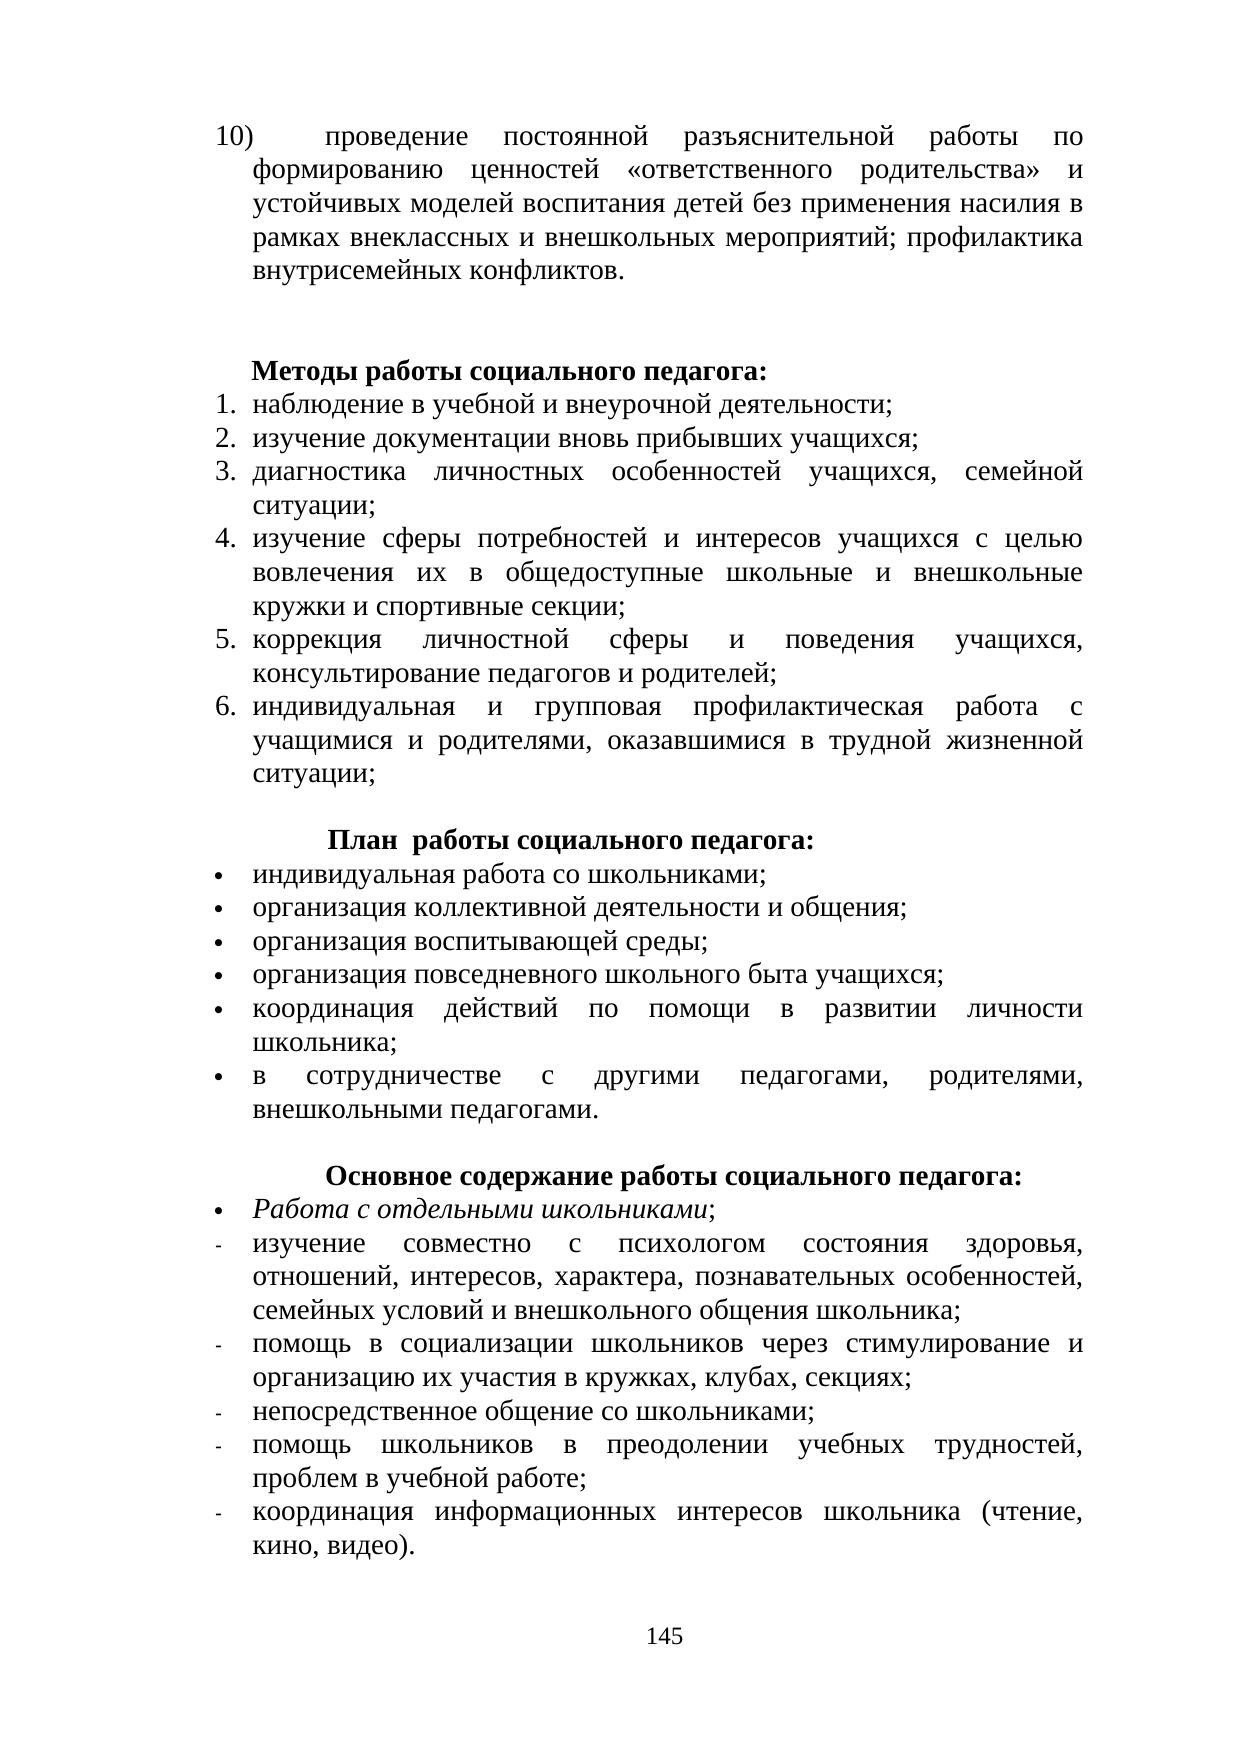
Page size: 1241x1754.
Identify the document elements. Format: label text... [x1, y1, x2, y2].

list наблюдение в учебной и внеурочной деятельности; [215, 386, 1084, 420]
text План работы социального педагога: [252, 822, 1084, 856]
list непосредственное общение со школьниками; [215, 1393, 1084, 1426]
list изучение совместно с психологом состояния здоровья, отношений, интересов, характера, познавательных особенностей, семейных условий и внешкольного общения школьника; [215, 1225, 1084, 1326]
list коррекция личностной сферы и поведения учащихся, консультирование педагогов и родителей; [215, 621, 1084, 688]
list координация действий по помощи в развитии личности школьника; [215, 990, 1084, 1057]
list организация воспитывающей среды; [215, 923, 1084, 957]
list изучение документации вновь прибывших учащихся; [215, 420, 1084, 453]
list в сотрудничестве с другими педагогами, родителями, внешкольными педагогами. [215, 1057, 1084, 1124]
list Работа с отдельными школьниками; [215, 1191, 1084, 1225]
list изучение сферы потребностей и интересов учащихся с целью вовлечения их в общедоступные школьные и внешкольные кружки и спортивные секции; [215, 521, 1084, 621]
list помощь в социализации школьников через стимулирование и организацию их участия в кружках, клубах, секциях; [215, 1326, 1084, 1393]
list организация повседневного школьного быта учащихся; [215, 957, 1084, 990]
list координация информационных интересов школьника (чтение, кино, видео). [215, 1493, 1084, 1560]
list диагностика личностных особенностей учащихся, семейной ситуации; [215, 453, 1084, 521]
list индивидуальная работа со школьниками; [215, 856, 1084, 889]
list организация коллективной деятельности и общения; [215, 889, 1084, 923]
list проведение постоянной разъяснительной работы по формированию ценностей «ответственного родительства» и устойчивых моделей воспитания детей без применения насилия в рамках внеклассных и внешкольных мероприятий; профилактика внутрисемейных конфликтов. [215, 118, 1084, 286]
list помощь школьников в преодолении учебных трудностей, проблем в учебной работе; [215, 1426, 1084, 1493]
text Основное содержание работы социального педагога: [251, 1158, 1084, 1191]
text Методы работы социального педагога: [177, 353, 1084, 386]
list индивидуальная и групповая профилактическая работа с учащимися и родителями, оказавшимися в трудной жизненной ситуации; [215, 688, 1084, 789]
